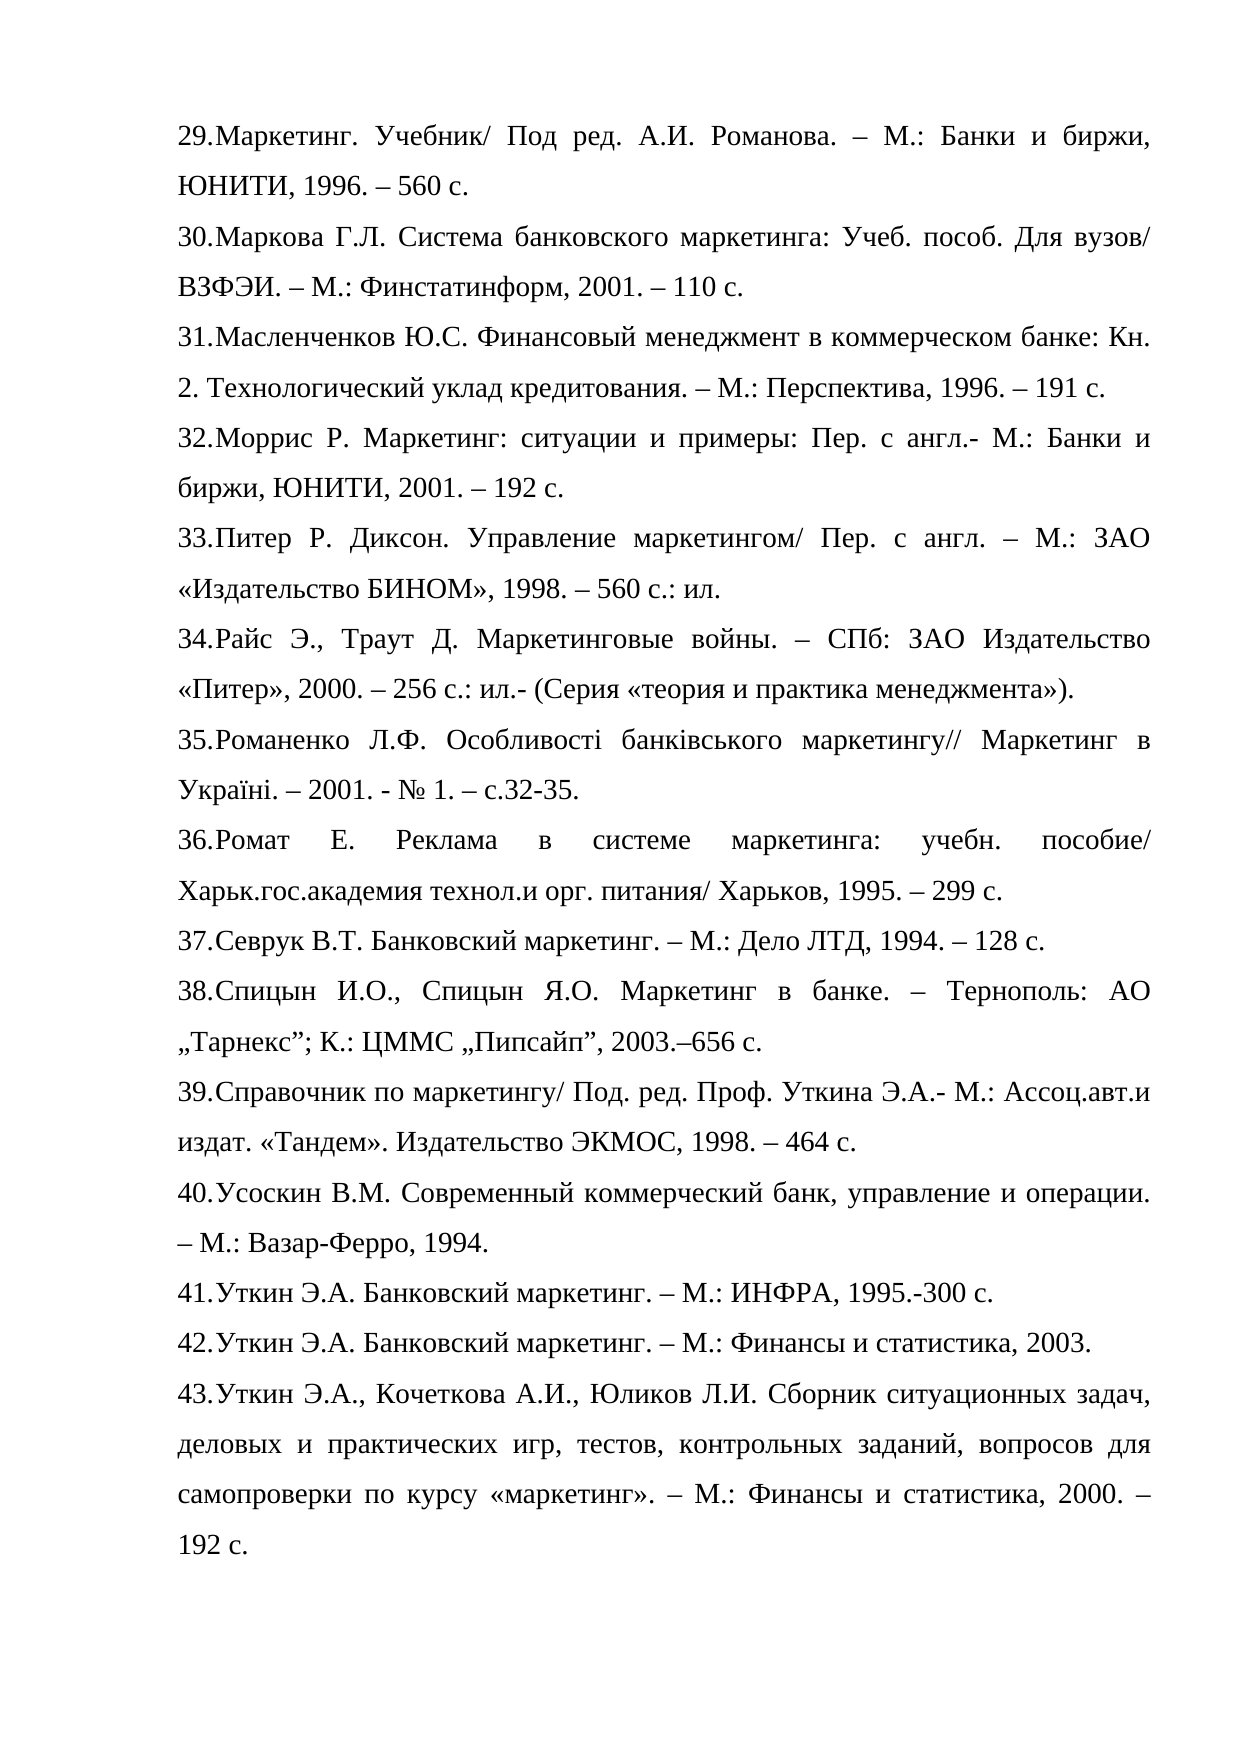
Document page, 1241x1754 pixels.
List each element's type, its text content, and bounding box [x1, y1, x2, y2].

list Ромат Е. Реклама в системе маркетинга: учебн. пособие/ Харьк.гос.академия технол.и орг. питания/ Харьков, 1995. – 299 с. [177, 822, 1152, 906]
list Маркетинг. Учебник/ Под ред. А.И. Романова. – М.: Банки и биржи, ЮНИТИ, 1996. – 560 с. [177, 118, 1152, 202]
list Уткин Э.А. Банковский маркетинг. – М.: Финансы и статистика, 2003. [177, 1326, 1152, 1359]
list Масленченков Ю.С. Финансовый менеджмент в коммерческом банке: Кн. 2. Технологический уклад кредитования. – М.: Перспектива, 1996. – 191 с. [177, 319, 1152, 403]
list Романенко Л.Ф. Особливості банківського маркетингу// Маркетинг в Україні. – 2001. - № 1. – с.32-35. [177, 722, 1152, 806]
list Маркова Г.Л. Система банковского маркетинга: Учеб. пособ. Для вузов/ ВЗФЭИ. – М.: Финстатинформ, 2001. – 110 с. [177, 219, 1152, 303]
list Севрук В.Т. Банковский маркетинг. – М.: Дело ЛТД, 1994. – 128 с. [177, 923, 1152, 957]
list Райс Э., Траут Д. Маркетинговые войны. – СПб: ЗАО Издательство «Питер», 2000. – 256 с.: ил.- (Серия «теория и практика менеджмента»). [177, 621, 1152, 705]
list Справочник по маркетингу/ Под. ред. Проф. Уткина Э.А.- М.: Ассоц.авт.и издат. «Тандем». Издательство ЭКМОС, 1998. – 464 с. [177, 1074, 1152, 1158]
list Спицын И.О., Спицын Я.О. Маркетинг в банке. – Тернополь: АО „Тарнекс”; К.: ЦММС „Пипсайп”, 2003.–656 с. [177, 973, 1152, 1057]
list Питер Р. Диксон. Управление маркетингом/ Пер. с англ. – М.: ЗАО «Издательство БИНОМ», 1998. – 560 с.: ил. [177, 521, 1152, 604]
list Уткин Э.А. Банковский маркетинг. – М.: ИНФРА, 1995.-300 с. [177, 1275, 1152, 1309]
list Уткин Э.А., Кочеткова А.И., Юликов Л.И. Сборник ситуационных задач, деловых и практических игр, тестов, контрольных заданий, вопросов для самопроверки по курсу «маркетинг». – М.: Финансы и статистика, 2000. – 192 с. [177, 1376, 1152, 1560]
list Усоскин В.М. Современный коммерческий банк, управление и операции. – М.: Вазар-Ферро, 1994. [177, 1175, 1152, 1258]
list Моррис Р. Маркетинг: ситуации и примеры: Пер. с англ.- М.: Банки и биржи, ЮНИТИ, 2001. – 192 с. [177, 420, 1152, 504]
